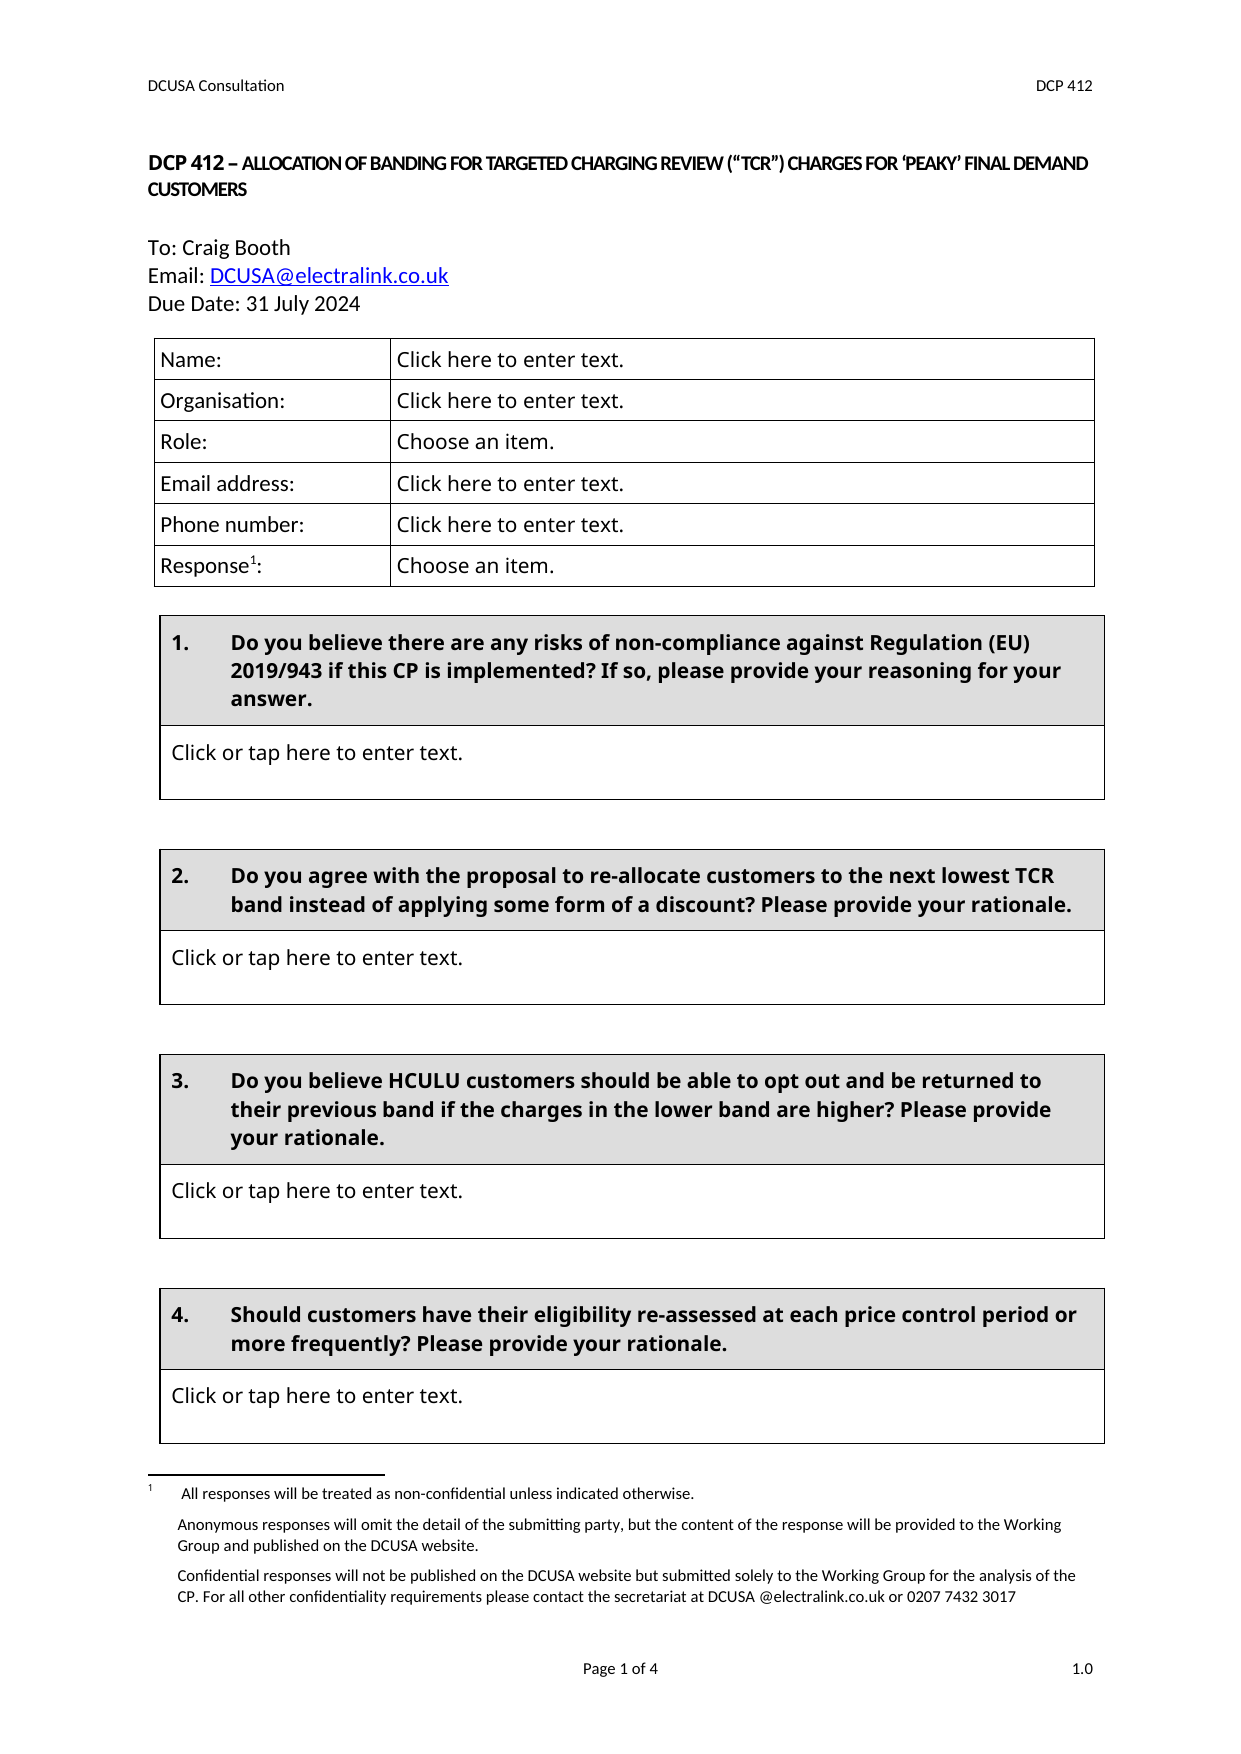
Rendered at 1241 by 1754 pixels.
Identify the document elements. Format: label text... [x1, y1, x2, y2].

table_cell Response: [155, 546, 390, 586]
table_header Name: [155, 339, 390, 379]
text Due Date: 31 July 2024 [148, 289, 1092, 317]
text Email: DCUSA@electralink.co.uk [148, 261, 1092, 289]
table_cell Role: [155, 421, 390, 462]
text To: Craig Booth [148, 233, 1092, 261]
table_cell Email address: [155, 463, 390, 503]
table_cell Organisation: [155, 380, 390, 420]
table_header Should customers have their eligibility re-assessed at each price control period or more frequently? Please provide your rationale. [161, 1289, 1104, 1369]
table_cell Phone number: [155, 504, 390, 544]
title DCP 412 – Allocation of banding for Targeted Charging Review (“TCR”) Charges for ‘Peaky’ Final Demand Customers [148, 148, 1092, 202]
table_header Do you believe there are any risks of non-compliance against Regulation (EU) 2019/943 if this CP is implemented? If so, please provide your reasoning for your answer. [161, 616, 1104, 725]
table_header Do you agree with the proposal to re-allocate customers to the next lowest TCR band instead of applying some form of a discount? Please provide your rationale. [161, 850, 1104, 930]
table_header Do you believe HCULU customers should be able to opt out and be returned to their previous band if the charges in the lower band are higher? Please provide your rationale. [161, 1055, 1104, 1164]
